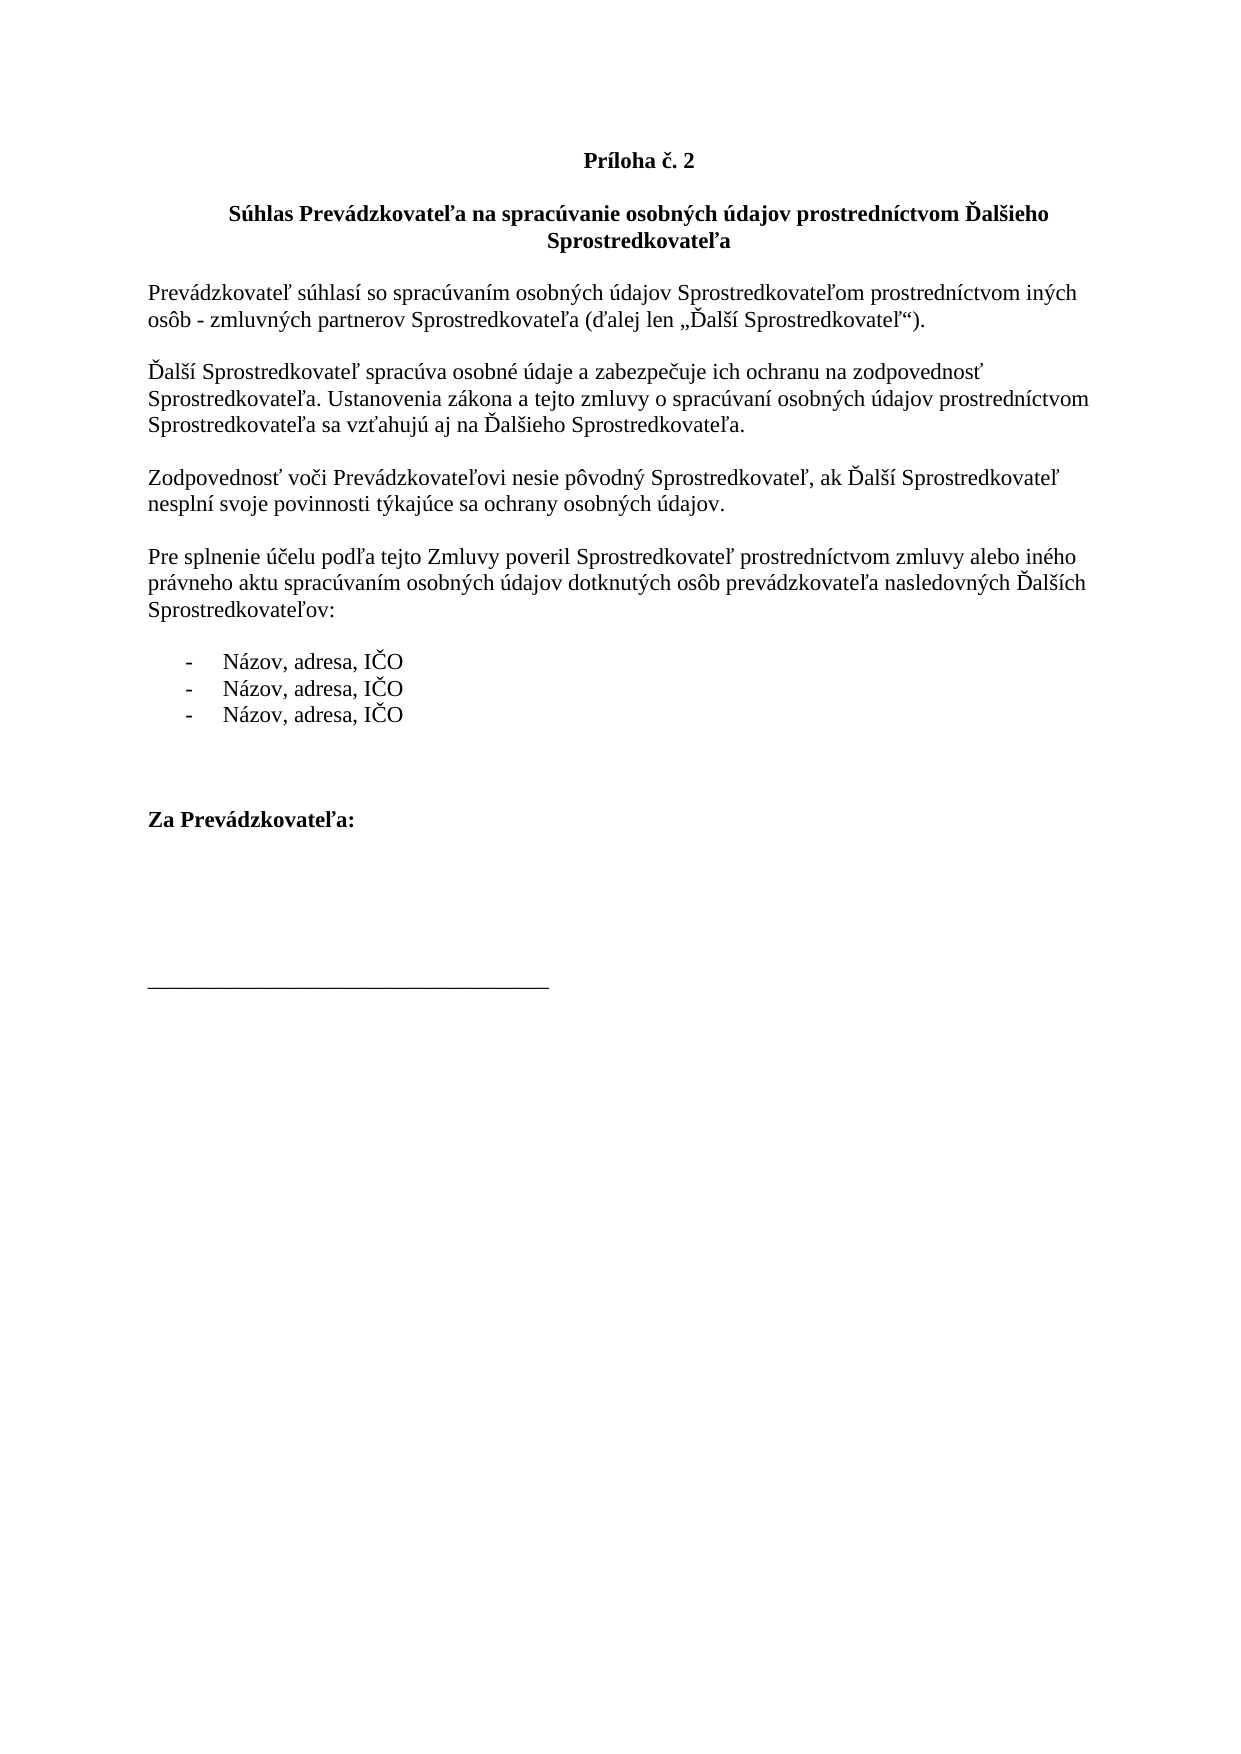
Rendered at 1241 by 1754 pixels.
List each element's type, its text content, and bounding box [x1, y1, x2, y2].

text Zodpovednosť voči Prevádzkovateľovi nesie pôvodný Sprostredkovateľ, ak Ďalší Sprostredkovateľ nesplní svoje povinnosti týkajúce sa ochrany osobných údajov. [148, 464, 1093, 517]
list Názov, adresa, IČO [185, 701, 1093, 727]
text Príloha č. 2 [185, 148, 1093, 174]
text Súhlas Prevádzkovateľa na spracúvanie osobných údajov prostredníctvom Ďalšieho Sprostredkovateľa [185, 200, 1093, 253]
text Za Prevádzkovateľa: [148, 806, 1093, 833]
text Ďalší Sprostredkovateľ spracúva osobné údaje a zabezpečuje ich ochranu na zodpovednosť Sprostredkovateľa. Ustanovenia zákona a tejto zmluvy o spracúvaní osobných údajov prostredníctvom Sprostredkovateľa sa vzťahujú aj na Ďalšieho Sprostredkovateľa. [148, 358, 1093, 437]
text Prevádzkovateľ súhlasí so spracúvaním osobných údajov Sprostredkovateľom prostredníctvom iných osôb - zmluvných partnerov Sprostredkovateľa (ďalej len „Ďalší Sprostredkovateľ“). [148, 279, 1093, 332]
text ___________________________________ [148, 964, 1093, 991]
text Pre splnenie účelu podľa tejto Zmluvy poveril Sprostredkovateľ prostredníctvom zmluvy alebo iného právneho aktu spracúvaním osobných údajov dotknutých osôb prevádzkovateľa nasledovných Ďalších Sprostredkovateľov: [148, 543, 1093, 622]
list Názov, adresa, IČO [185, 675, 1093, 701]
list Názov, adresa, IČO [185, 648, 1093, 675]
